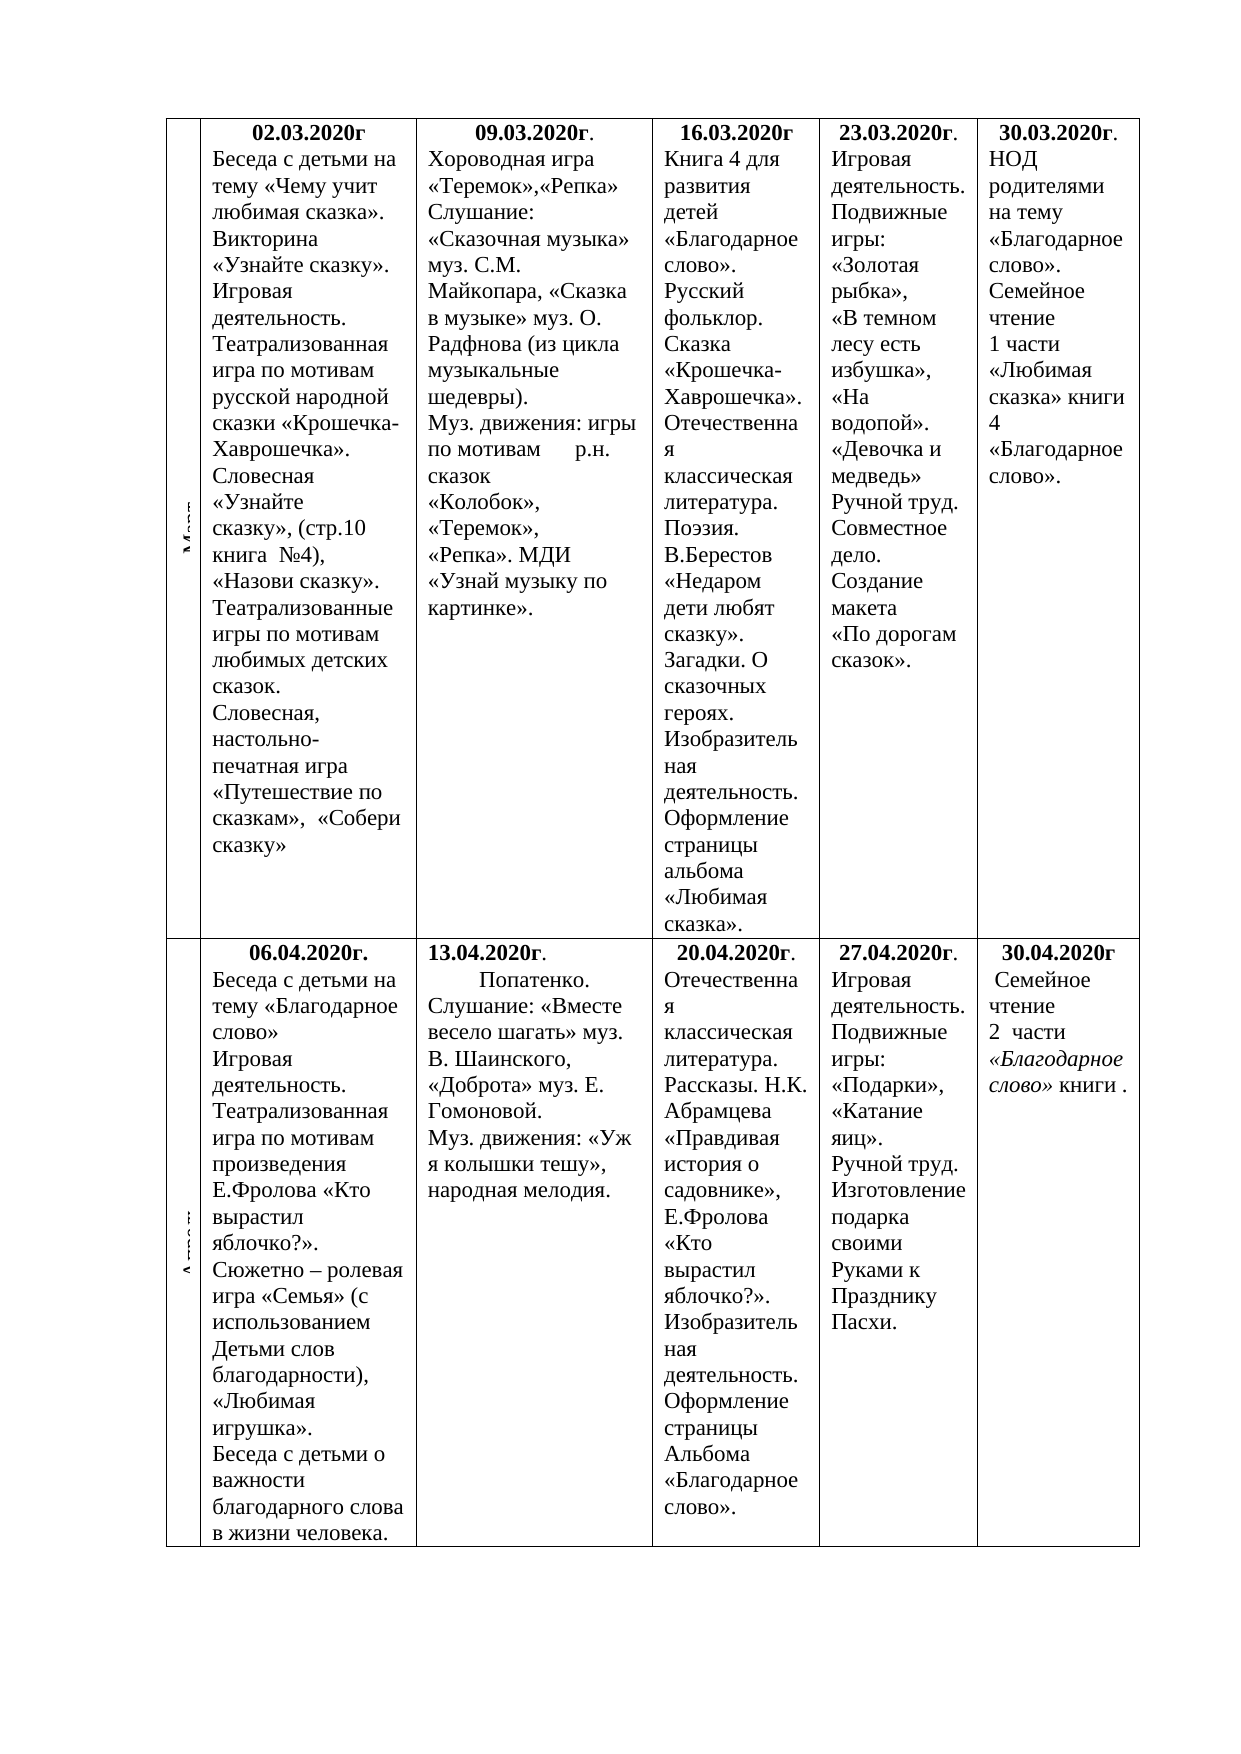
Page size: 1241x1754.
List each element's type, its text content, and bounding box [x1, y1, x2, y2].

table_cell Апрель [167, 939, 200, 1546]
table_cell 30.03.2020г. НОД с родителями на тему «Благодарное слово». Семейное чтение 1 части «Любимая сказка» книги 4 «Благодарное слово». [978, 119, 1139, 938]
table_cell 27.04.2020г. Игровая деятельность. Подвижные игры: «Подарки», «Катание яиц». Ручной труд. Изготовление подарка своими Руками к Празднику Пасхи. [820, 939, 977, 1546]
table_cell Март [167, 119, 200, 938]
table_cell 06.04.2020г. Беседа с детьми на тему «Благодарное слово» Игровая деятельность. Театрализованная игра по мотивам произведения Е.Фролова «Кто вырастил яблочко?». Сюжетно – ролевая игра «Семья» (с использованием Детьми слов благодарности), «Любимая игрушка». Беседа с детьми о важности благодарного слова в жизни человека. [201, 939, 416, 1546]
table_cell 20.04.2020г. Отечественная классическая литература. Рассказы. Н.К. Абрамцева «Правдивая история о садовнике», Е.Фролова «Кто вырастил яблочко?». Изобразительная деятельность. Оформление страницы Альбома «Благодарное слово». [653, 939, 819, 1546]
table_cell 16.03.2020г Книга 4 для развития детей «Благодарное слово». Русский фольклор. Сказка «Крошечка- Хаврошечка». Отечественная классическая литература. Поэзия. В.Берестов «Недаром дети любят сказку». Загадки. О сказочных героях. Изобразительная деятельность. Оформление страницы альбома «Любимая сказка». [653, 119, 819, 938]
table_cell 13.04.2020г. муз. Т.А. Попатенко. Слушание: «Вместе весело шагать» муз. В. Шаинского, «Доброта» муз. Е. Гомоновой. Муз. движения: «Уж я колышки тешу», народная мелодия. [417, 939, 652, 1546]
table_cell 02.03.2020г Беседа с детьми на тему «Чему учит любимая сказка». Викторина «Узнайте сказку». Игровая деятельность. Театрализованная игра по мотивам русской народной сказки «Крошечка-Хаврошечка». Словесная игра «Узнайте сказку», (стр.10 книга №4), «Назови сказку». Театрализованные игры по мотивам любимых детских сказок. Словесная, настольно- печатная игра «Путешествие по сказкам», «Собери сказку» [201, 119, 416, 938]
table_cell 23.03.2020г. Игровая деятельность. Подвижные игры: «Золотая рыбка», «В темном лесу есть избушка», «На водопой». «Девочка и медведь» Ручной труд. Совместное дело. Создание макета «По дорогам сказок». [820, 119, 977, 938]
table_cell 30.04.2020г Семейное чтение 2 части «Благодарное слово» книги . [978, 939, 1139, 1546]
table_cell 09.03.2020г. Хороводная игра «Теремок»,«Репка» Слушание: «Сказочная музыка» муз. С.М. Майкопара, «Сказка в музыке» муз. О. Радфнова (из цикла музыкальные шедевры). Муз. движения: игры по мотивам р.н. сказок «Колобок», «Теремок», «Репка». МДИ «Узнай музыку по картинке». [417, 119, 652, 938]
